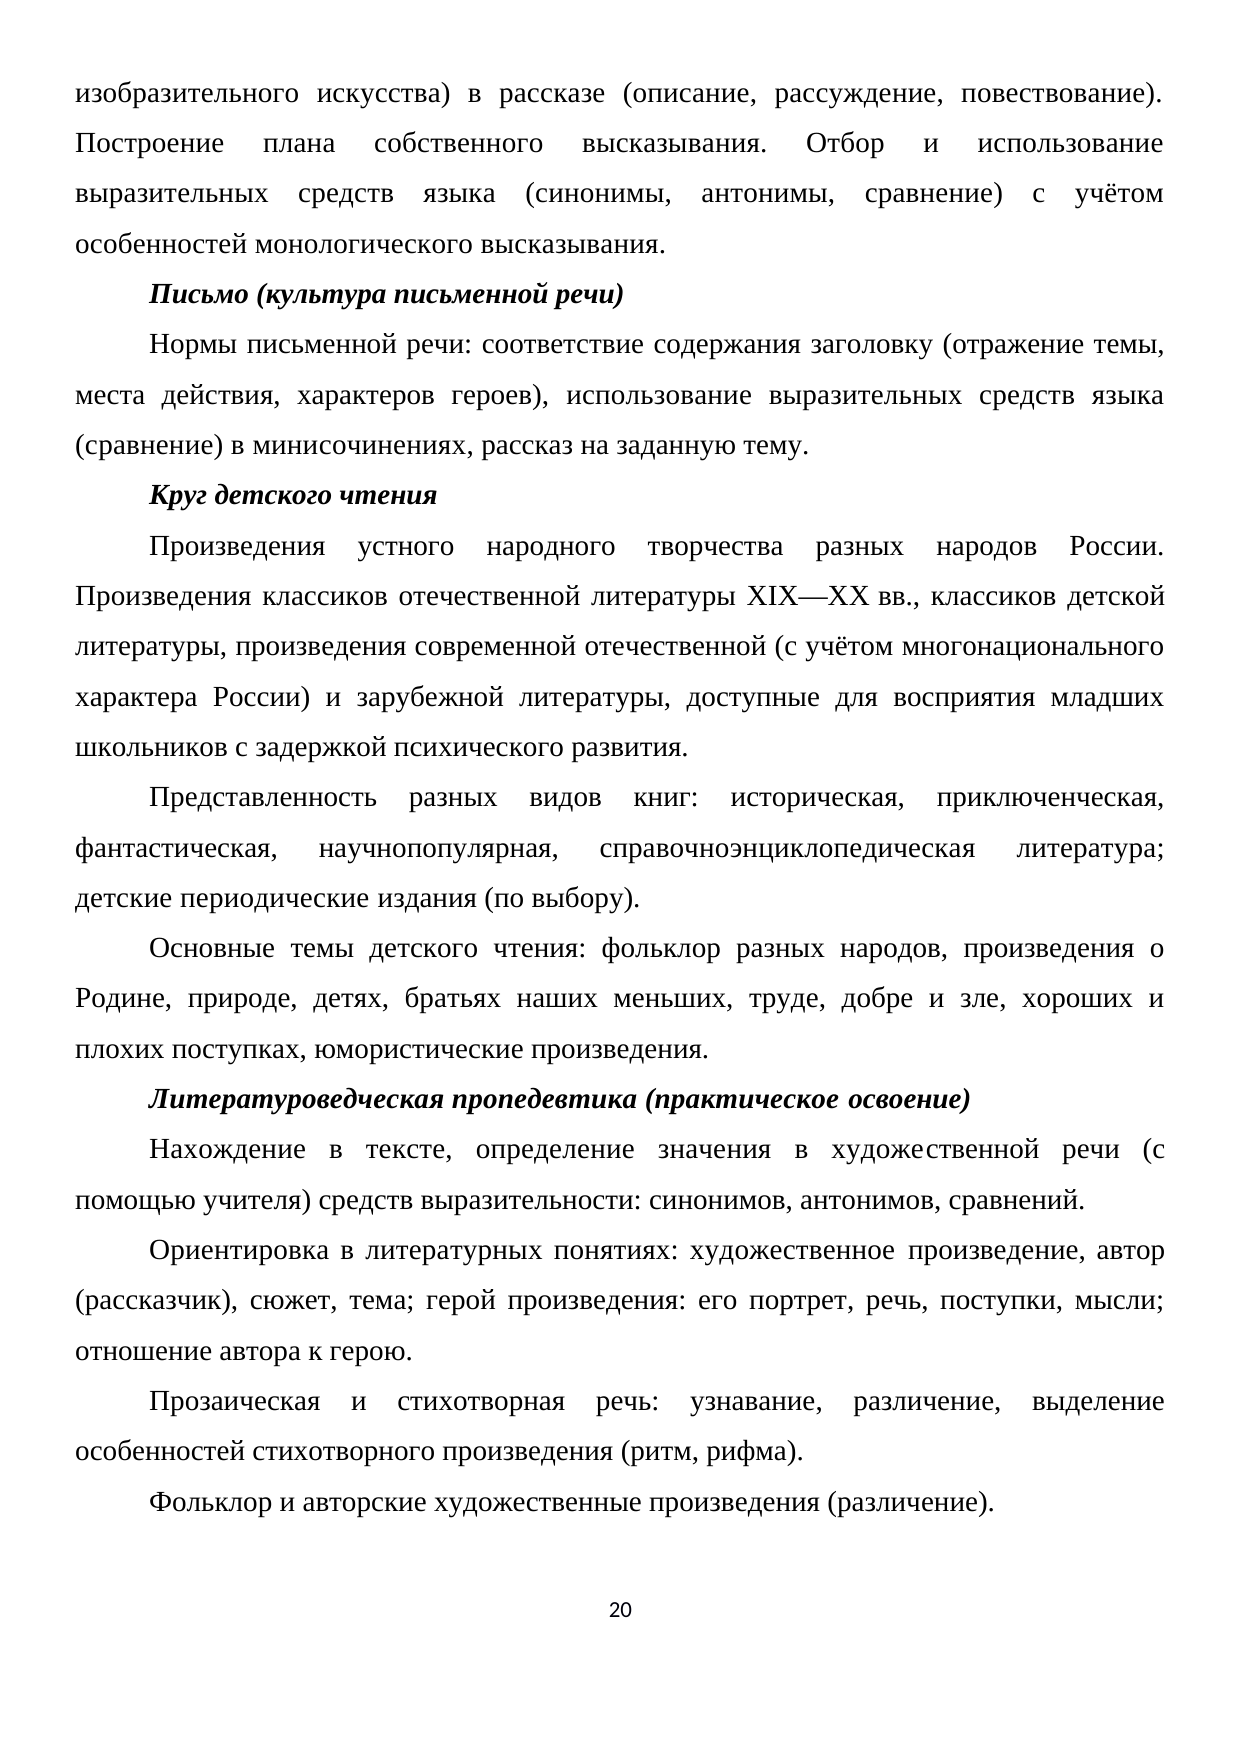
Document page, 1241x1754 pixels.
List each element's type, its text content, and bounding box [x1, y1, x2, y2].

text Ориентировка в литературных понятиях: художественное произведение, автор (рассказчик), сюжет, тема; герой произведения: его портрет, речь, поступки, мысли; отношение автора к герою. [75, 1232, 1165, 1366]
text Нахождение в тексте, определение значения в художественной речи (с помощью учителя) средств выразительности: синонимов, антонимов, сравнений. [75, 1132, 1165, 1215]
text Литературоведческая пропедевтика (практическое освоение) [75, 1081, 1165, 1115]
text Представленность разных видов книг: историческая, приключенческая, фантастическая, научно­популярная, справочно­энциклопедическая литература; детские периодические издания (по выбору). [75, 779, 1165, 913]
text Основные темы детского чтения: фольклор разных народов, произведения о Родине, природе, детях, братьях наших меньших, труде, добре и зле, хороших и плохих поступках, юмористические произведения. [75, 930, 1165, 1064]
text Фольклор и авторские художественные произведения (различение). [75, 1484, 1165, 1517]
text Нормы письменной речи: соответствие содержания заголовку (отражение темы, места действия, характеров героев), использование выразительных средств языка (сравнение) в мини­сочинениях, рассказ на заданную тему. [75, 327, 1165, 461]
text Круг детского чтения [75, 477, 1165, 511]
text Произведения устного народного творчества разных народов России. Произведения классиков отечественной литературы XIX—ХХ вв., классиков детской литературы, произведения современной отечественной (с учётом многонационального характера России) и зарубежной литературы, доступные для восприятия младших школьников с задержкой психического развития. [75, 528, 1165, 763]
text Прозаическая и стихотворная речь: узнавание, различение, выделение особенностей стихотворного произведения (ритм, рифма). [75, 1383, 1165, 1467]
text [75, 75, 1165, 259]
text Письмо (культура письменной речи) [75, 276, 1165, 310]
